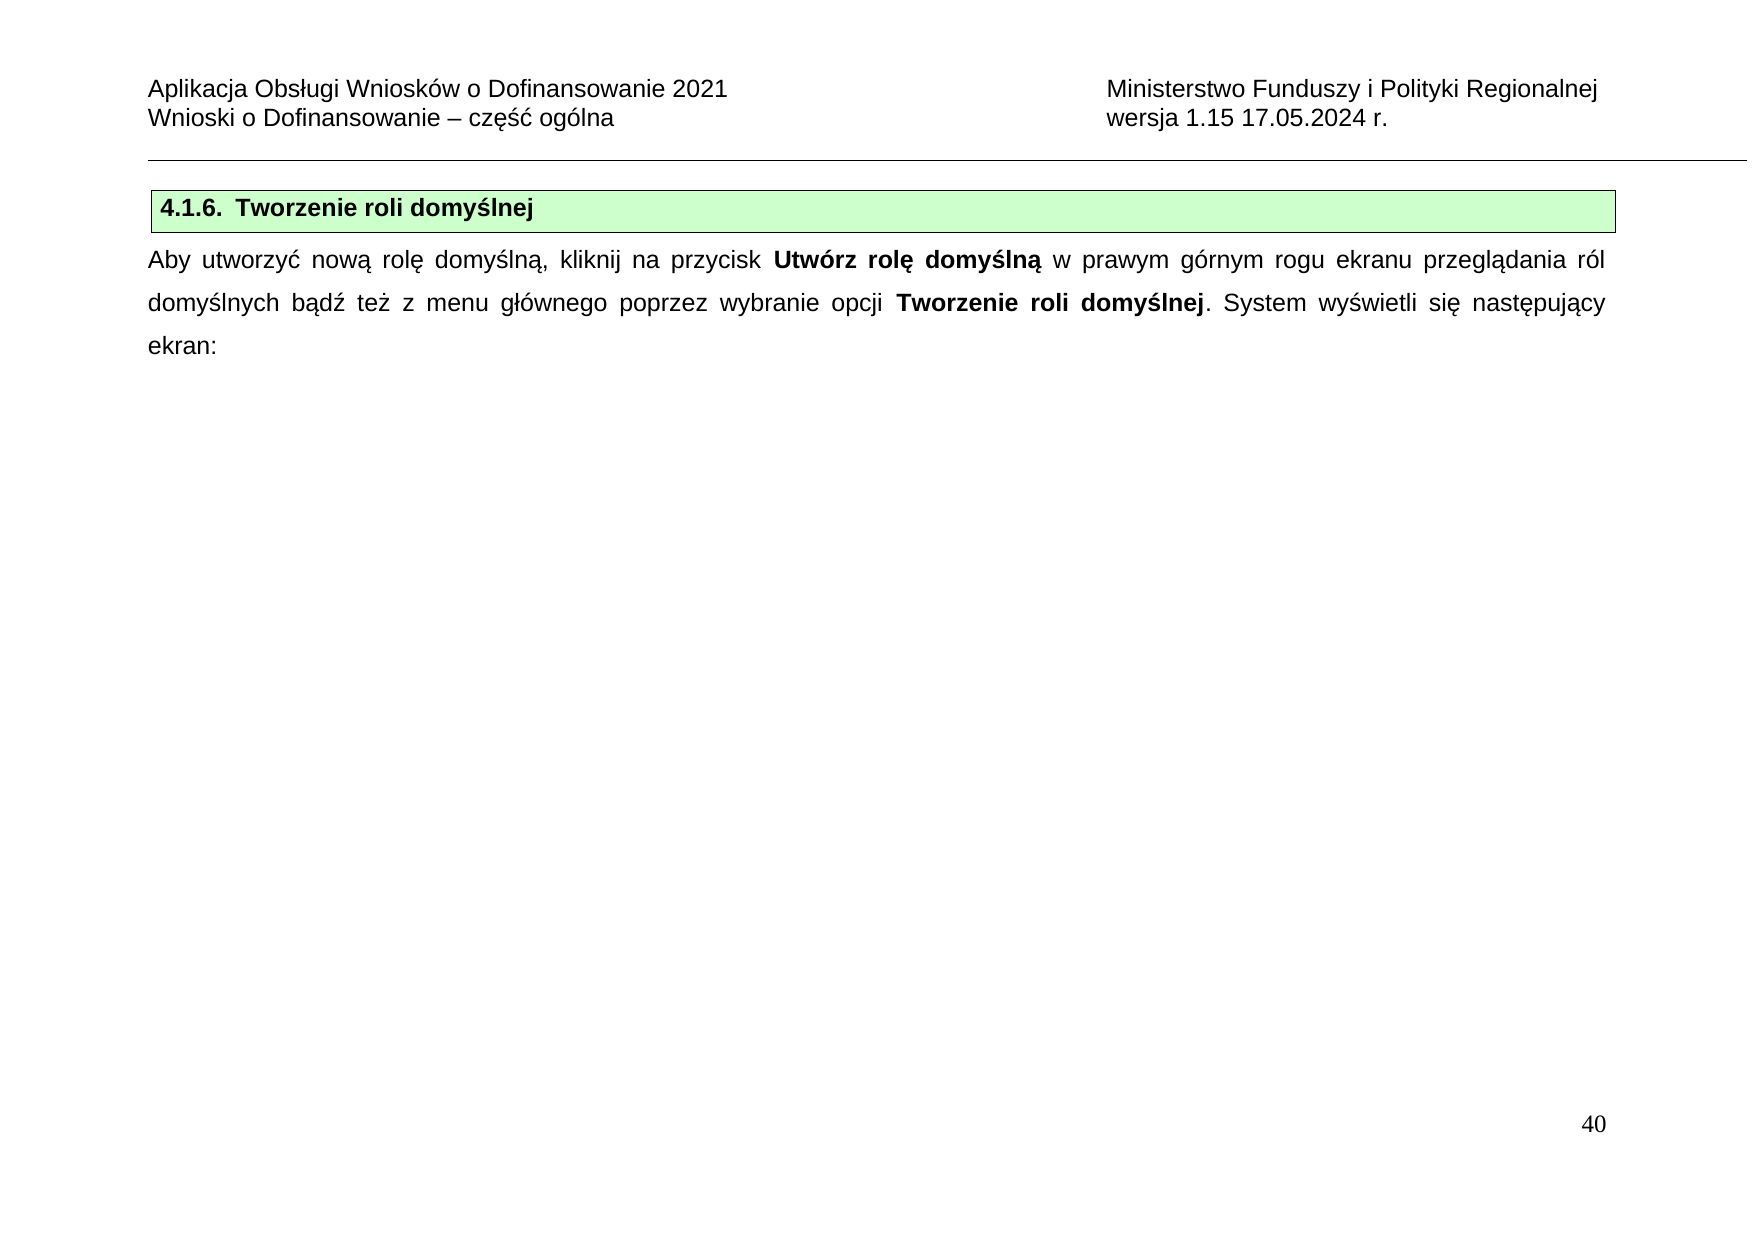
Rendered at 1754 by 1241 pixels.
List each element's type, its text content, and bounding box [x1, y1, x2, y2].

subtitle Tworzenie roli domyślnej [152, 191, 1615, 232]
text Aby utworzyć nową rolę domyślną, kliknij na przycisk Utwórz rolę domyślną w prawym górnym rogu ekranu przeglądania ról domyślnych bądź też z menu głównego poprzez wybranie opcji Tworzenie roli domyślnej. System wyświetli się następujący ekran: [148, 245, 1606, 360]
